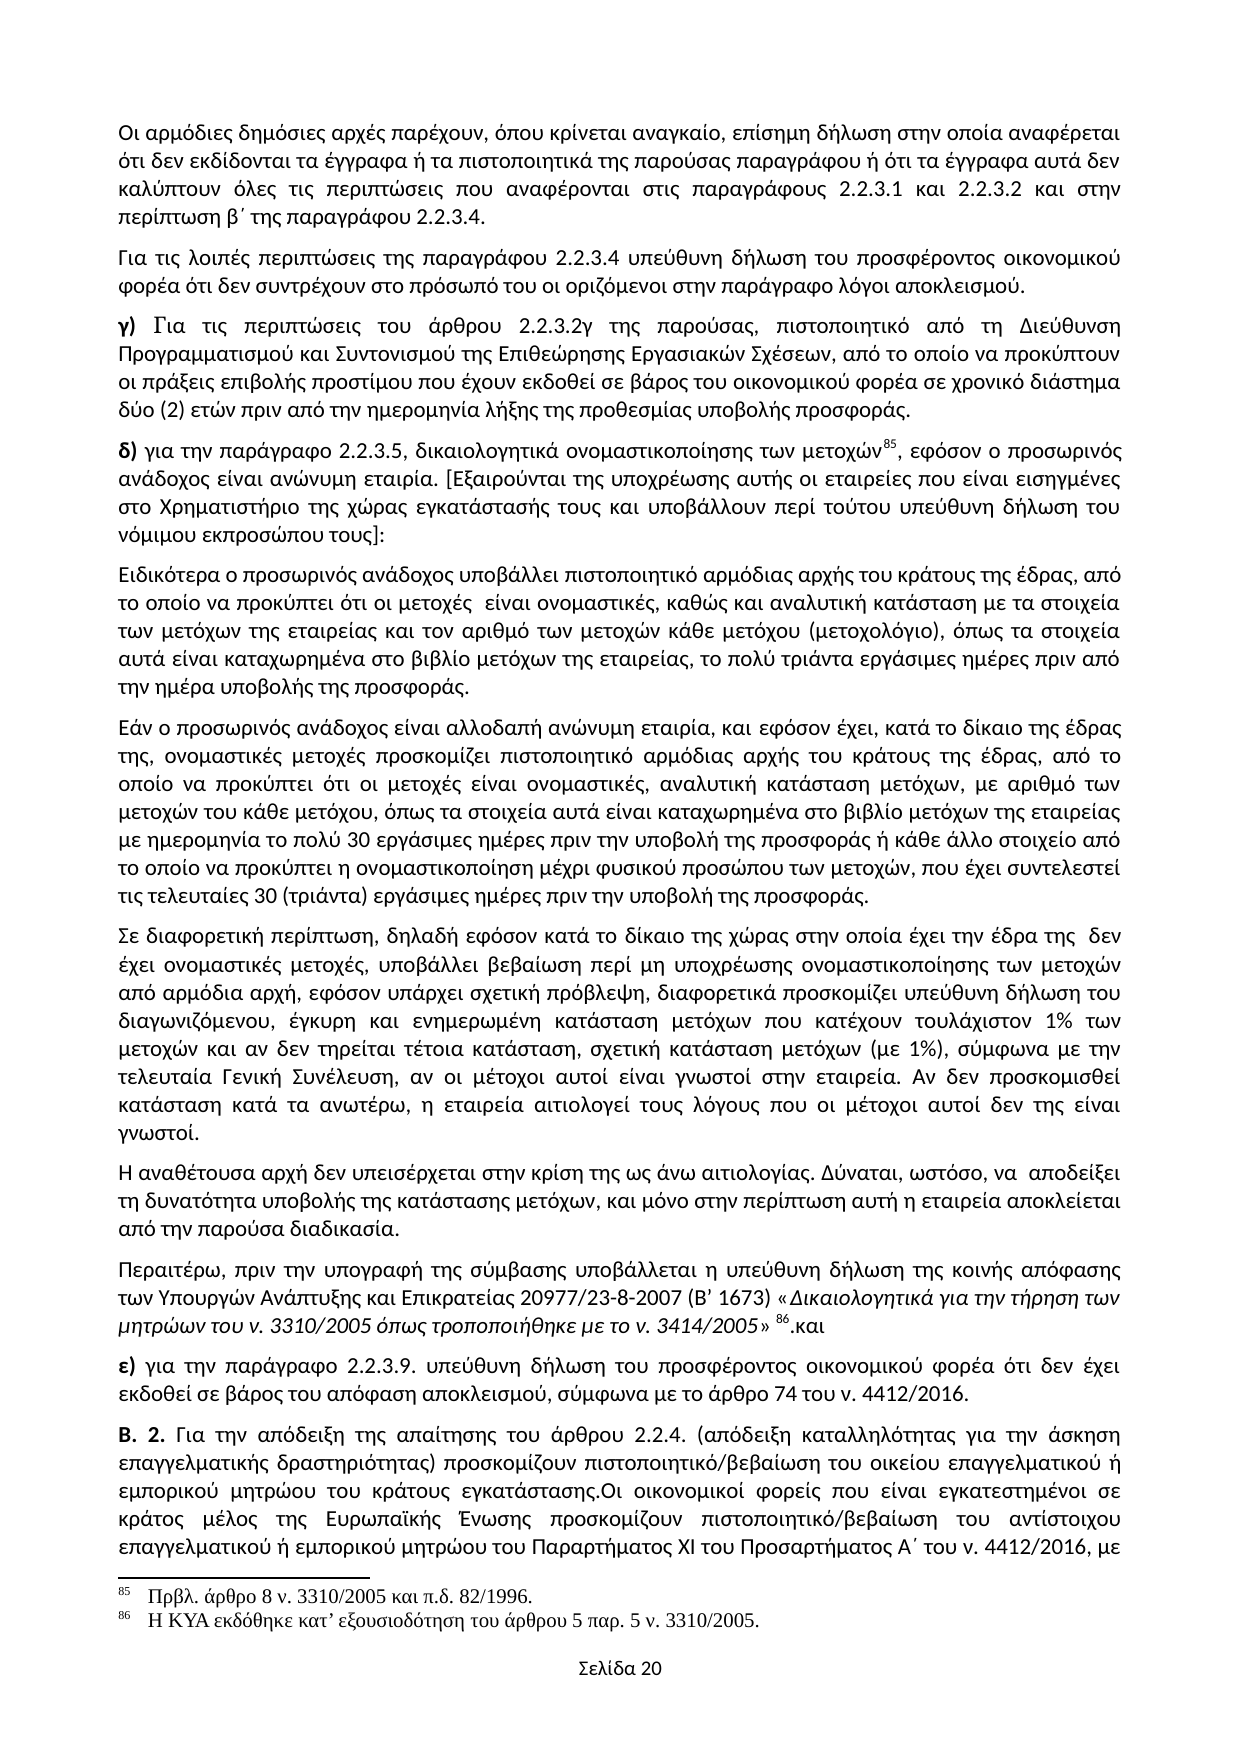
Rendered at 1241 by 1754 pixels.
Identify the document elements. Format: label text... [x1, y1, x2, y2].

text ε) για την παράγραφο 2.2.3.9. υπεύθυνη δήλωση του προσφέροντος οικονομικού φορέα ότι δεν έχει εκδοθεί σε βάρος του απόφαση αποκλεισμού, σύμφωνα με το άρθρο 74 του ν. 4412/2016. [118, 1351, 1122, 1407]
text Η αναθέτουσα αρχή δεν υπεισέρχεται στην κρίση της ως άνω αιτιολογίας. Δύναται, ωστόσο, να αποδείξει τη δυνατότητα υποβολής της κατάστασης μετόχων, και μόνο στην περίπτωση αυτή η εταιρεία αποκλείεται από την παρούσα διαδικασία. [118, 1158, 1122, 1242]
text Σε διαφορετική περίπτωση, δηλαδή εφόσον κατά το δίκαιο της χώρας στην οποία έχει την έδρα της δεν έχει ονομαστικές μετοχές, υποβάλλει βεβαίωση περί μη υποχρέωσης ονομαστικοποίησης των μετοχών από αρμόδια αρχή, εφόσον υπάρχει σχετική πρόβλεψη, διαφορετικά προσκομίζει υπεύθυνη δήλωση του διαγωνιζόμενου, έγκυρη και ενημερωμένη κατάσταση μετόχων που κατέχουν τουλάχιστον 1% των μετοχών και αν δεν τηρείται τέτοια κατάσταση, σχετική κατάσταση μετόχων (με 1%), σύμφωνα με την τελευταία Γενική Συνέλευση, αν οι μέτοχοι αυτοί είναι γνωστοί στην εταιρεία. Αν δεν προσκομισθεί κατάσταση κατά τα ανωτέρω, η εταιρεία αιτιολογεί τους λόγους που οι μέτοχοι αυτοί δεν της είναι γνωστοί. [118, 922, 1122, 1146]
text γ) Για τις περιπτώσεις του άρθρου 2.2.3.2γ της παρούσας, πιστοποιητικό από τη Διεύθυνση Προγραμματισμού και Συντονισμού της Επιθεώρησης Εργασιακών Σχέσεων, από το οποίο να προκύπτουν οι πράξεις επιβολής προστίμου που έχουν εκδοθεί σε βάρος του οικονομικού φορέα σε χρονικό διάστημα δύο (2) ετών πριν από την ημερομηνία λήξης της προθεσμίας υποβολής προσφοράς. [118, 311, 1122, 423]
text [118, 1420, 1122, 1560]
text Περαιτέρω, πριν την υπογραφή της σύμβασης υποβάλλεται η υπεύθυνη δήλωση της κοινής απόφασης των Υπουργών Ανάπτυξης και Επικρατείας 20977/23-8-2007 (Β’ 1673) «Δικαιολογητικά για την τήρηση των μητρώων του ν. 3310/2005 όπως τροποποιήθηκε με το ν. 3414/2005» .και [118, 1255, 1122, 1339]
text Ειδικότερα ο προσωρινός ανάδοχος υποβάλλει πιστοποιητικό αρμόδιας αρχής του κράτους της έδρας, από το οποίο να προκύπτει ότι οι μετοχές είναι ονομαστικές, καθώς και αναλυτική κατάσταση με τα στοιχεία των μετόχων της εταιρείας και τον αριθμό των μετοχών κάθε μετόχου (μετοχολόγιο), όπως τα στοιχεία αυτά είναι καταχωρημένα στο βιβλίο μετόχων της εταιρείας, το πολύ τριάντα εργάσιμες ημέρες πριν από την ημέρα υποβολής της προσφοράς. [118, 560, 1122, 701]
text Εάν ο προσωρινός ανάδοχος είναι αλλοδαπή ανώνυμη εταιρία, και εφόσον έχει, κατά το δίκαιο της έδρας της, ονομαστικές μετοχές προσκομίζει πιστοποιητικό αρμόδιας αρχής του κράτους της έδρας, από το οποίο να προκύπτει ότι οι μετοχές είναι ονομαστικές, αναλυτική κατάσταση μετόχων, με αριθμό των μετοχών του κάθε μετόχου, όπως τα στοιχεία αυτά είναι καταχωρημένα στο βιβλίο μετόχων της εταιρείας με ημερομηνία το πολύ 30 εργάσιμες ημέρες πριν την υποβολή της προσφοράς ή κάθε άλλο στοιχείο από το οποίο να προκύπτει η ονομαστικοποίηση μέχρι φυσικού προσώπου των μετοχών, που έχει συντελεστεί τις τελευταίες 30 (τριάντα) εργάσιμες ημέρες πριν την υποβολή της προσφοράς. [118, 713, 1122, 909]
text Οι αρμόδιες δημόσιες αρχές παρέχουν, όπου κρίνεται αναγκαίο, επίσημη δήλωση στην οποία αναφέρεται ότι δεν εκδίδονται τα έγγραφα ή τα πιστοποιητικά της παρούσας παραγράφου ή ότι τα έγγραφα αυτά δεν καλύπτουν όλες τις περιπτώσεις που αναφέρονται στις παραγράφους 2.2.3.1 και 2.2.3.2 και στην περίπτωση β΄ της παραγράφου 2.2.3.4. [118, 118, 1122, 230]
text Για τις λοιπές περιπτώσεις της παραγράφου 2.2.3.4 υπεύθυνη δήλωση του προσφέροντος οικονομικού φορέα ότι δεν συντρέχουν στο πρόσωπό του οι οριζόμενοι στην παράγραφο λόγοι αποκλεισμού. [118, 243, 1122, 299]
text δ) για την παράγραφο 2.2.3.5, δικαιολογητικά ονομαστικοποίησης των μετοχών, εφόσον ο προσωρινός ανάδοχος είναι ανώνυμη εταιρία. [Εξαιρούνται της υποχρέωσης αυτής οι εταιρείες που είναι εισηγμένες στο Χρηματιστήριο της χώρας εγκατάστασής τους και υποβάλλουν περί τούτου υπεύθυνη δήλωση του νόμιμου εκπροσώπου τους]: [118, 436, 1122, 548]
